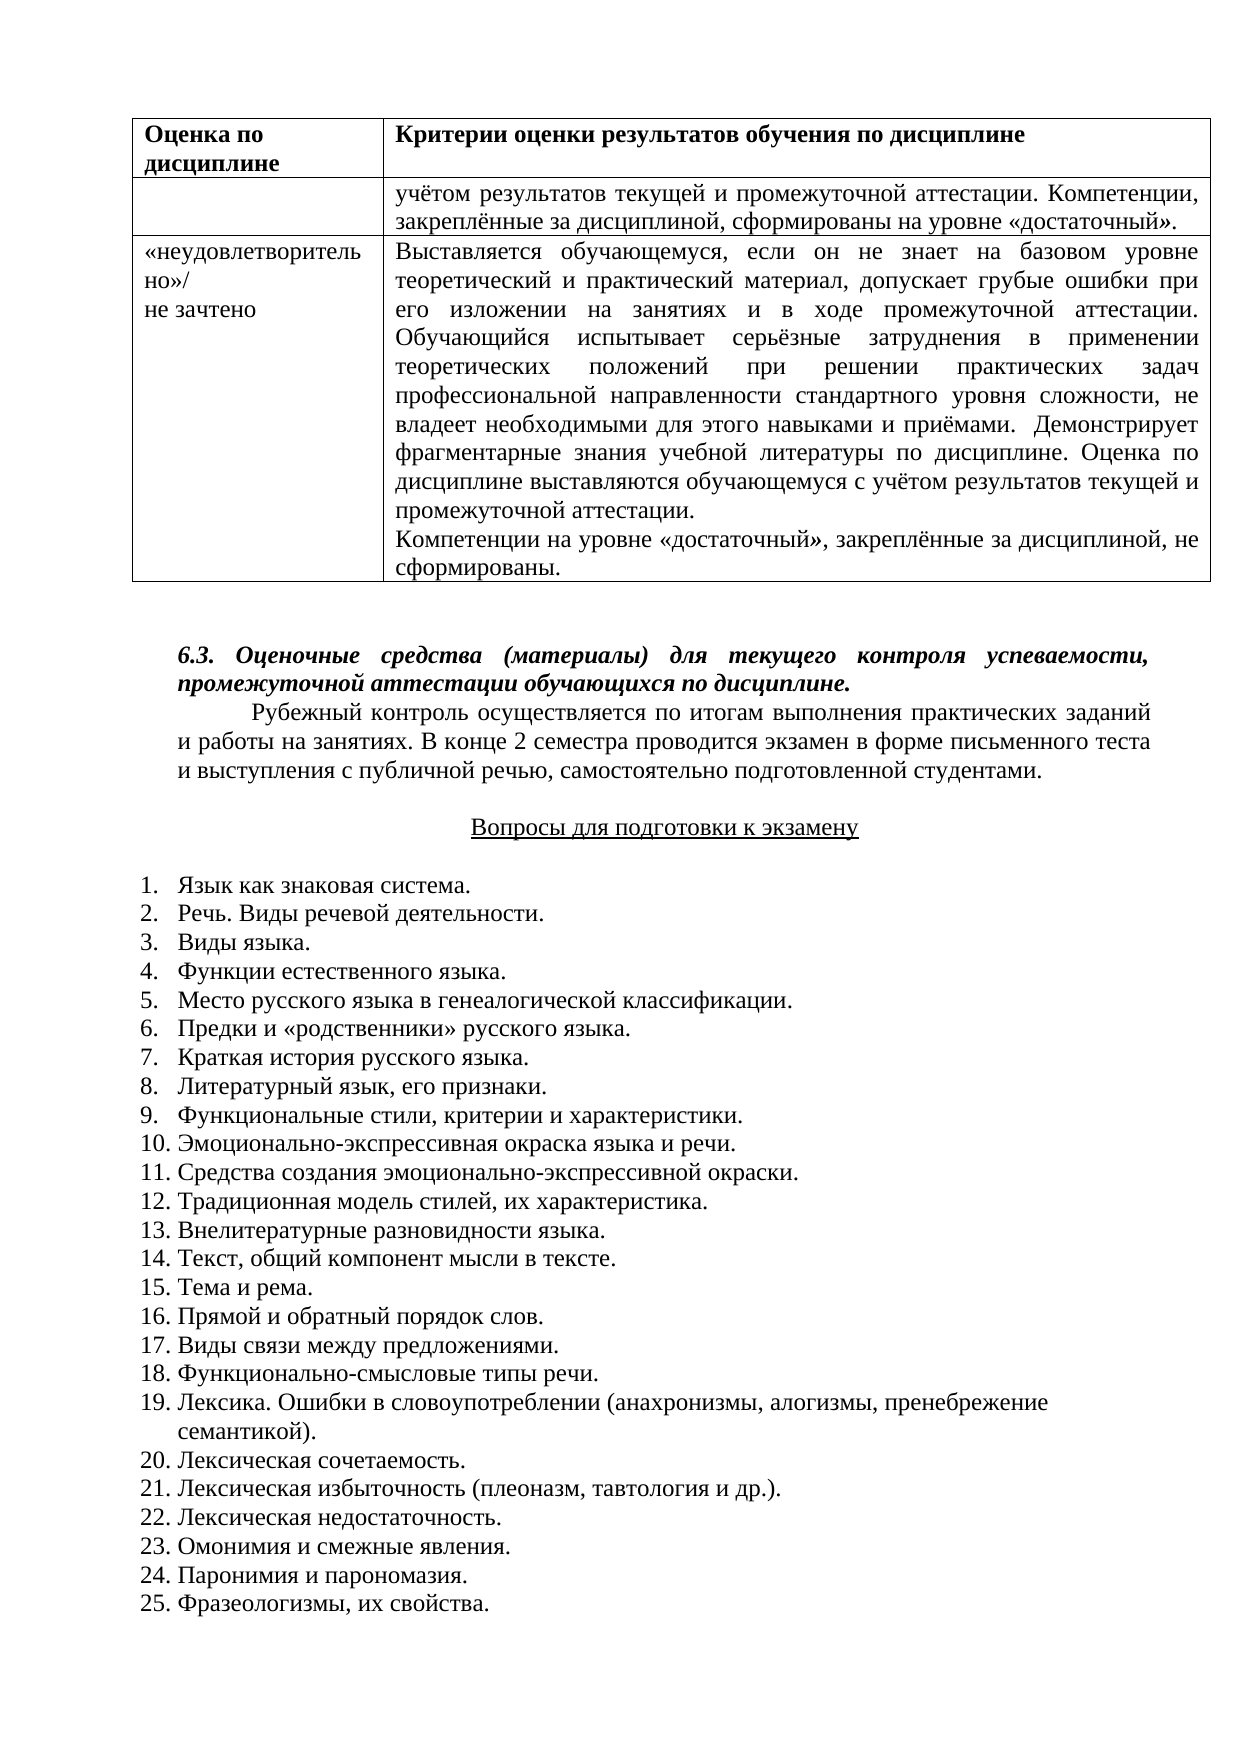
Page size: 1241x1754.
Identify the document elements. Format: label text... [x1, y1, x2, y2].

list Функциональные стили, критерии и характеристики. [140, 1100, 1152, 1128]
list Предки и «родственники» русского языка. [140, 1013, 1152, 1042]
list Средства создания эмоционально-экспрессивной окраски. [140, 1157, 1152, 1186]
list Место русского языка в генеалогической классификации. [140, 985, 1152, 1013]
list Паронимия и парономазия. [140, 1560, 1152, 1588]
list Традиционная модель стилей, их характеристика. [140, 1186, 1152, 1215]
text Вопросы для подготовки к экзамену [177, 812, 1152, 841]
list Фразеологизмы, их свойства. [140, 1588, 1152, 1617]
list Внелитературные разновидности языка. [140, 1215, 1152, 1243]
text Рубежный контроль осуществляется по итогам выполнения практических заданий и работы на занятиях. В конце 2 семестра проводится экзамен в форме письменного теста и выступления с публичной речью, самостоятельно подготовленной студентами. [177, 697, 1152, 783]
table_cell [133, 178, 383, 235]
list Виды языка. [140, 927, 1152, 956]
table_header Критерии оценки результатов обучения по дисциплине [384, 119, 1210, 177]
list Текст, общий компонент мысли в тексте. [140, 1243, 1152, 1272]
list Язык как знаковая система. [140, 870, 1152, 898]
list Лексика. Ошибки в словоупотреблении (анахронизмы, алогизмы, пренебрежение семантикой). [140, 1387, 1152, 1445]
table_cell Выставляется обучающемуся, если он не знает на базовом уровне теоретический и практический материал, допускает грубые ошибки при его изложении на занятиях и в ходе промежуточной аттестации. Обучающийся испытывает серьёзные затруднения в применении теоретических положений при решении практических задач профессиональной направленности стандартного уровня сложности, не владеет необходимыми для этого навыками и приёмами. Демонстрирует фрагментарные знания учебной литературы по дисциплине. Оценка по дисциплине выставляются обучающемуся с учётом результатов текущей и промежуточной аттестации. Компетенции на уровне «достаточный», закреплённые за дисциплиной, не сформированы. [384, 236, 1210, 581]
text 6.3. Оценочные средства (материалы) для текущего контроля успеваемости, промежуточной аттестации обучающихся по дисциплине. [177, 640, 1152, 697]
list Прямой и обратный порядок слов. [140, 1301, 1152, 1330]
list Эмоционально-экспрессивная окраска языка и речи. [140, 1128, 1152, 1157]
list Лексическая избыточность (плеоназм, тавтология и др.). [140, 1473, 1152, 1502]
list Краткая история русского языка. [140, 1042, 1152, 1071]
list Функционально-смысловые типы речи. [140, 1358, 1152, 1387]
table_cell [384, 178, 1210, 235]
list Лексическая недостаточность. [140, 1502, 1152, 1531]
list Речь. Виды речевой деятельности. [140, 898, 1152, 927]
list Омонимия и смежные явления. [140, 1531, 1152, 1560]
list Литературный язык, его признаки. [140, 1071, 1152, 1100]
list Лексическая сочетаемость. [140, 1445, 1152, 1473]
list Виды связи между предложениями. [140, 1330, 1152, 1358]
table_cell «неудовлетворительно»/ не зачтено [133, 236, 383, 581]
table_header Оценка по дисциплине [133, 119, 383, 177]
list Функции естественного языка. [140, 956, 1152, 985]
list Тема и рема. [140, 1272, 1152, 1301]
